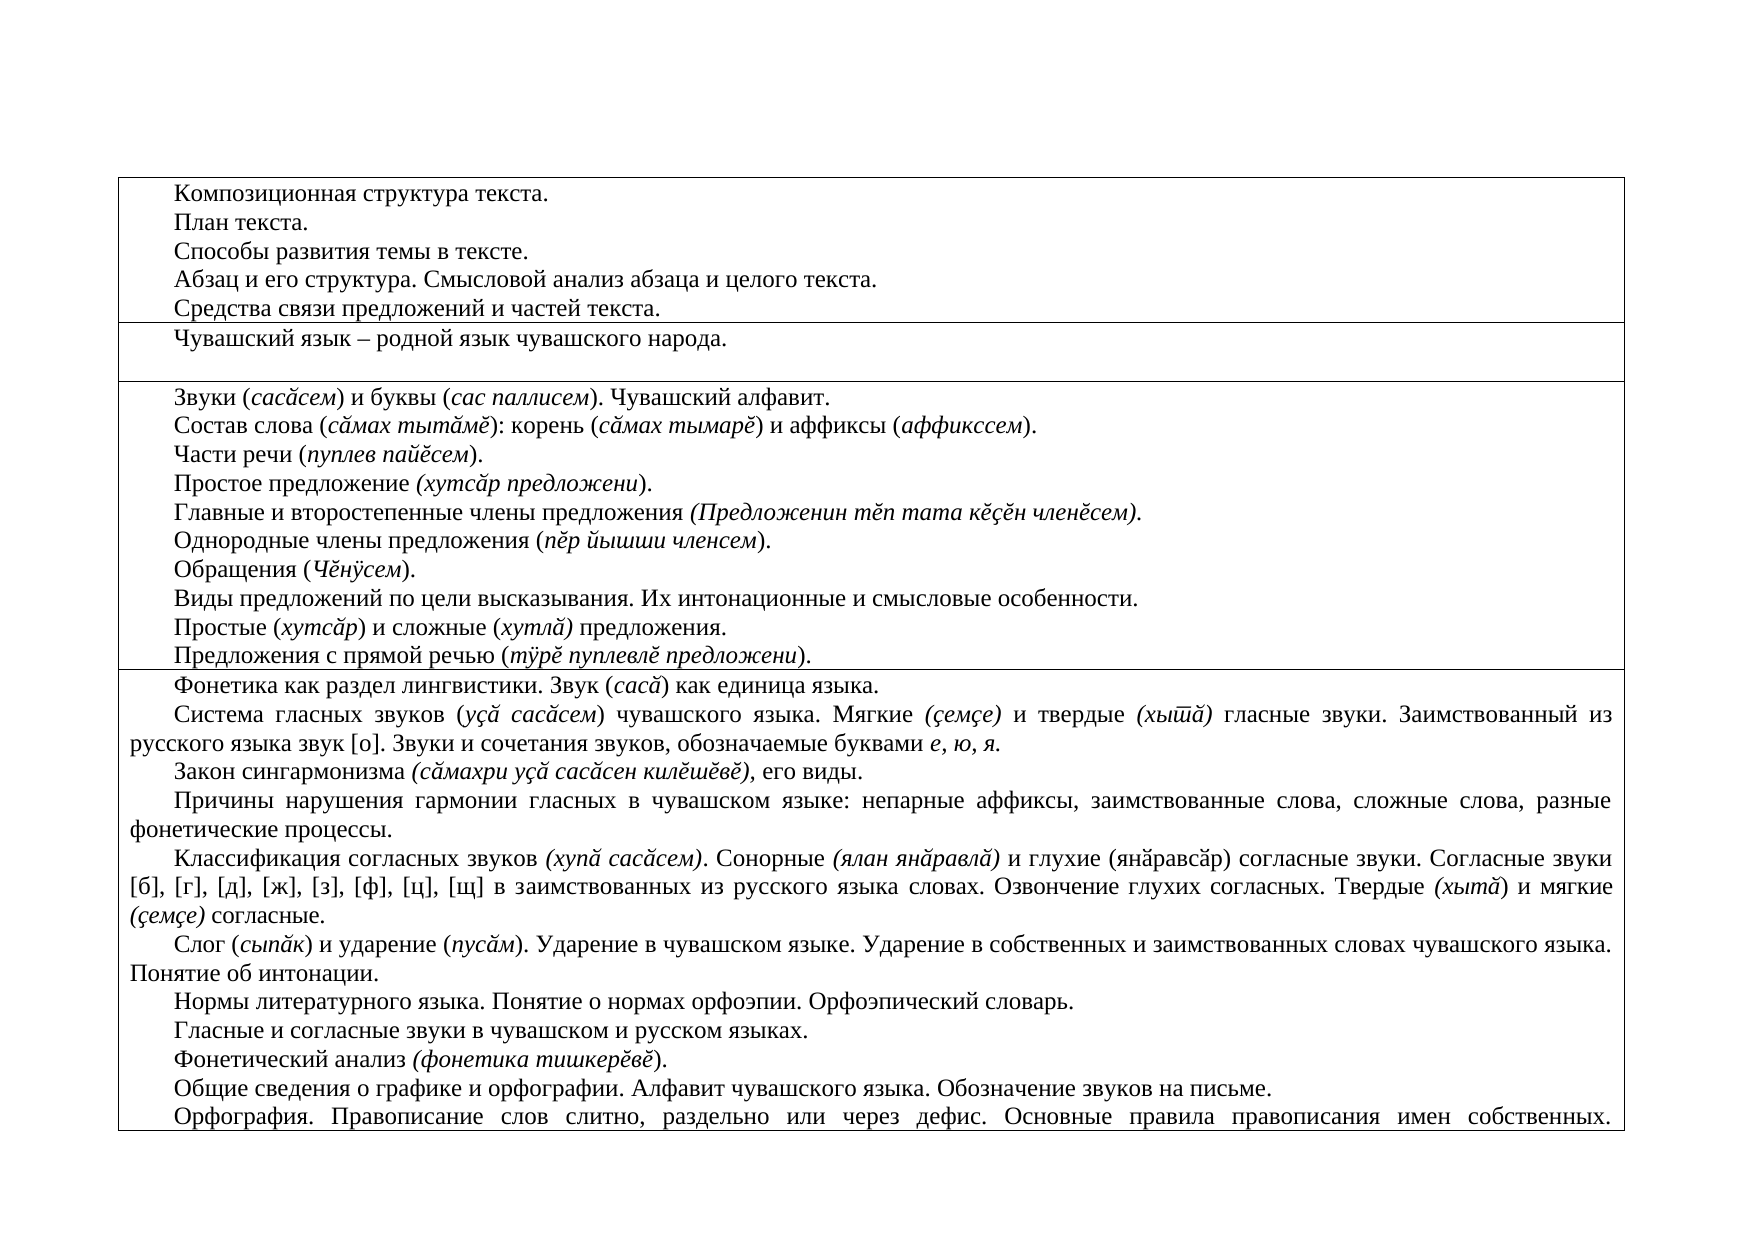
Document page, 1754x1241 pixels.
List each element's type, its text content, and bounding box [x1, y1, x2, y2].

table_cell Чувашский язык – родной язык чувашского народа. [119, 323, 1624, 381]
table_cell Композиционная структура текста. План текста. Способы развития темы в тексте. Абзац и его структура. Смысловой анализ абзаца и целого текста. Средства связи предложений и частей текста. [119, 178, 1624, 322]
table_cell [119, 670, 1624, 1130]
table_cell Звуки (сасӑсем) и буквы (сас паллисем). Чувашский алфавит. Состав слова (сӑмах тытӑмĕ): корень (сӑмах тымарĕ) и аффиксы (аффикссем). Части речи (пуплев пайĕсем). Простое предложение (хутсӑр предложени). Главные и второстепенные члены предложения (Предложенин тĕп тата кĕҫĕн членĕсем). Однородные члены предложения (пĕр йышши членсем). Обращения (Чĕнӱсем). Виды предложений по цели высказывания. Их интонационные и смысловые особенности. Простые (хутсӑр) и сложные (хутлӑ) предложения. Предложения с прямой речью (тӱрĕ пуплевлĕ предложени). [119, 382, 1624, 669]
